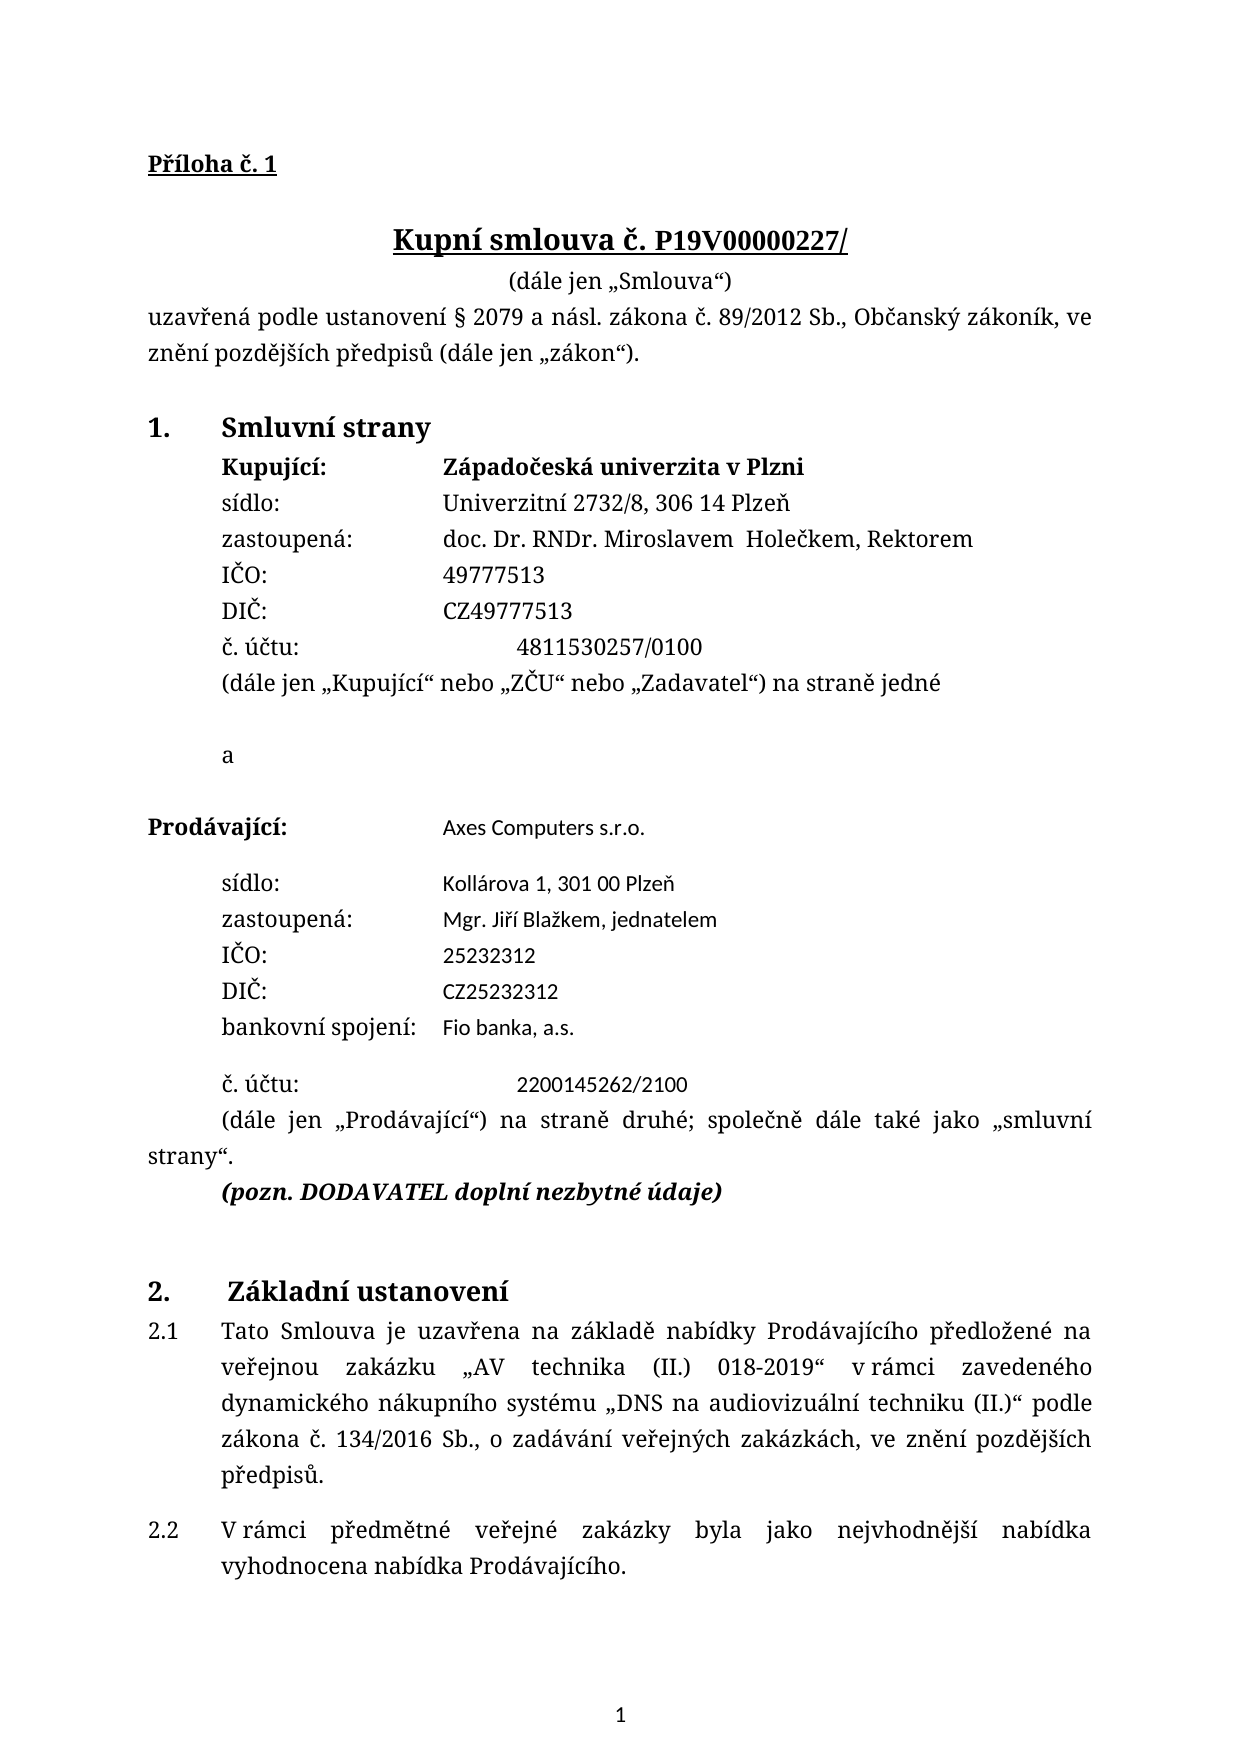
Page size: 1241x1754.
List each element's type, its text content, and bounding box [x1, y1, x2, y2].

text sídlo: Kollárova 1, 301 00 Plzeň [221, 867, 1093, 899]
text č. účtu: 2200145262/2100 [221, 1068, 1093, 1099]
text bankovní spojení: Fio banka, a.s. [148, 1011, 1093, 1042]
text DIČ: CZ25232312 [221, 975, 1093, 1006]
text IČO: 49777513 [221, 559, 1093, 590]
text (pozn. DODAVATEL doplní nezbytné údaje) [148, 1176, 1093, 1207]
text 2.2 V rámci předmětné veřejné zakázky byla jako nejvhodnější nabídka vyhodnocena nabídka Prodávajícího. [148, 1514, 1093, 1581]
text uzavřená podle ustanovení § 2079 a násl. zákona č. 89/2012 Sb., Občanský zákoník, ve znění pozdějších předpisů (dále jen „zákon“). [148, 301, 1093, 368]
text zastoupená: doc. Dr. RNDr. Miroslavem Holečkem, Rektorem [221, 523, 1093, 554]
text 2. Základní ustanovení [148, 1273, 1093, 1309]
text (dále jen „Prodávající“) na straně druhé; společně dále také jako „smluvní strany“. [148, 1104, 1093, 1171]
text a [221, 739, 1093, 770]
text Prodávající: Axes Computers s.r.o. [148, 811, 1093, 842]
text Příloha č. 1 [148, 148, 1093, 179]
text DIČ: CZ49777513 [221, 595, 1093, 626]
text IČO: 25232312 [221, 939, 1093, 971]
text Kupující: Západočeská univerzita v Plzni [221, 451, 1093, 482]
text (dále jen „Kupující“ nebo „ZČU“ nebo „Zadavatel“) na straně jedné [221, 667, 1093, 698]
text Kupní smlouva č. P19V00000227/ [148, 219, 1093, 259]
text sídlo: Univerzitní 2732/8, 306 14 Plzeň [221, 487, 1093, 518]
text č. účtu: 4811530257/0100 [221, 631, 1093, 662]
text 1. Smluvní strany [148, 409, 1093, 446]
text (dále jen „Smlouva“) [148, 265, 1093, 296]
text zastoupená: Mgr. Jiří Blažkem, jednatelem [221, 903, 1093, 934]
text 2.1 Tato Smlouva je uzavřena na základě nabídky Prodávajícího předložené na veřejnou zakázku „AV technika (II.) 018-2019“ v rámci zavedeného dynamického nákupního systému „DNS na audiovizuální techniku (II.)“ podle zákona č. 134/2016 Sb., o zadávání veřejných zakázkách, ve znění pozdějších předpisů. [148, 1315, 1093, 1490]
